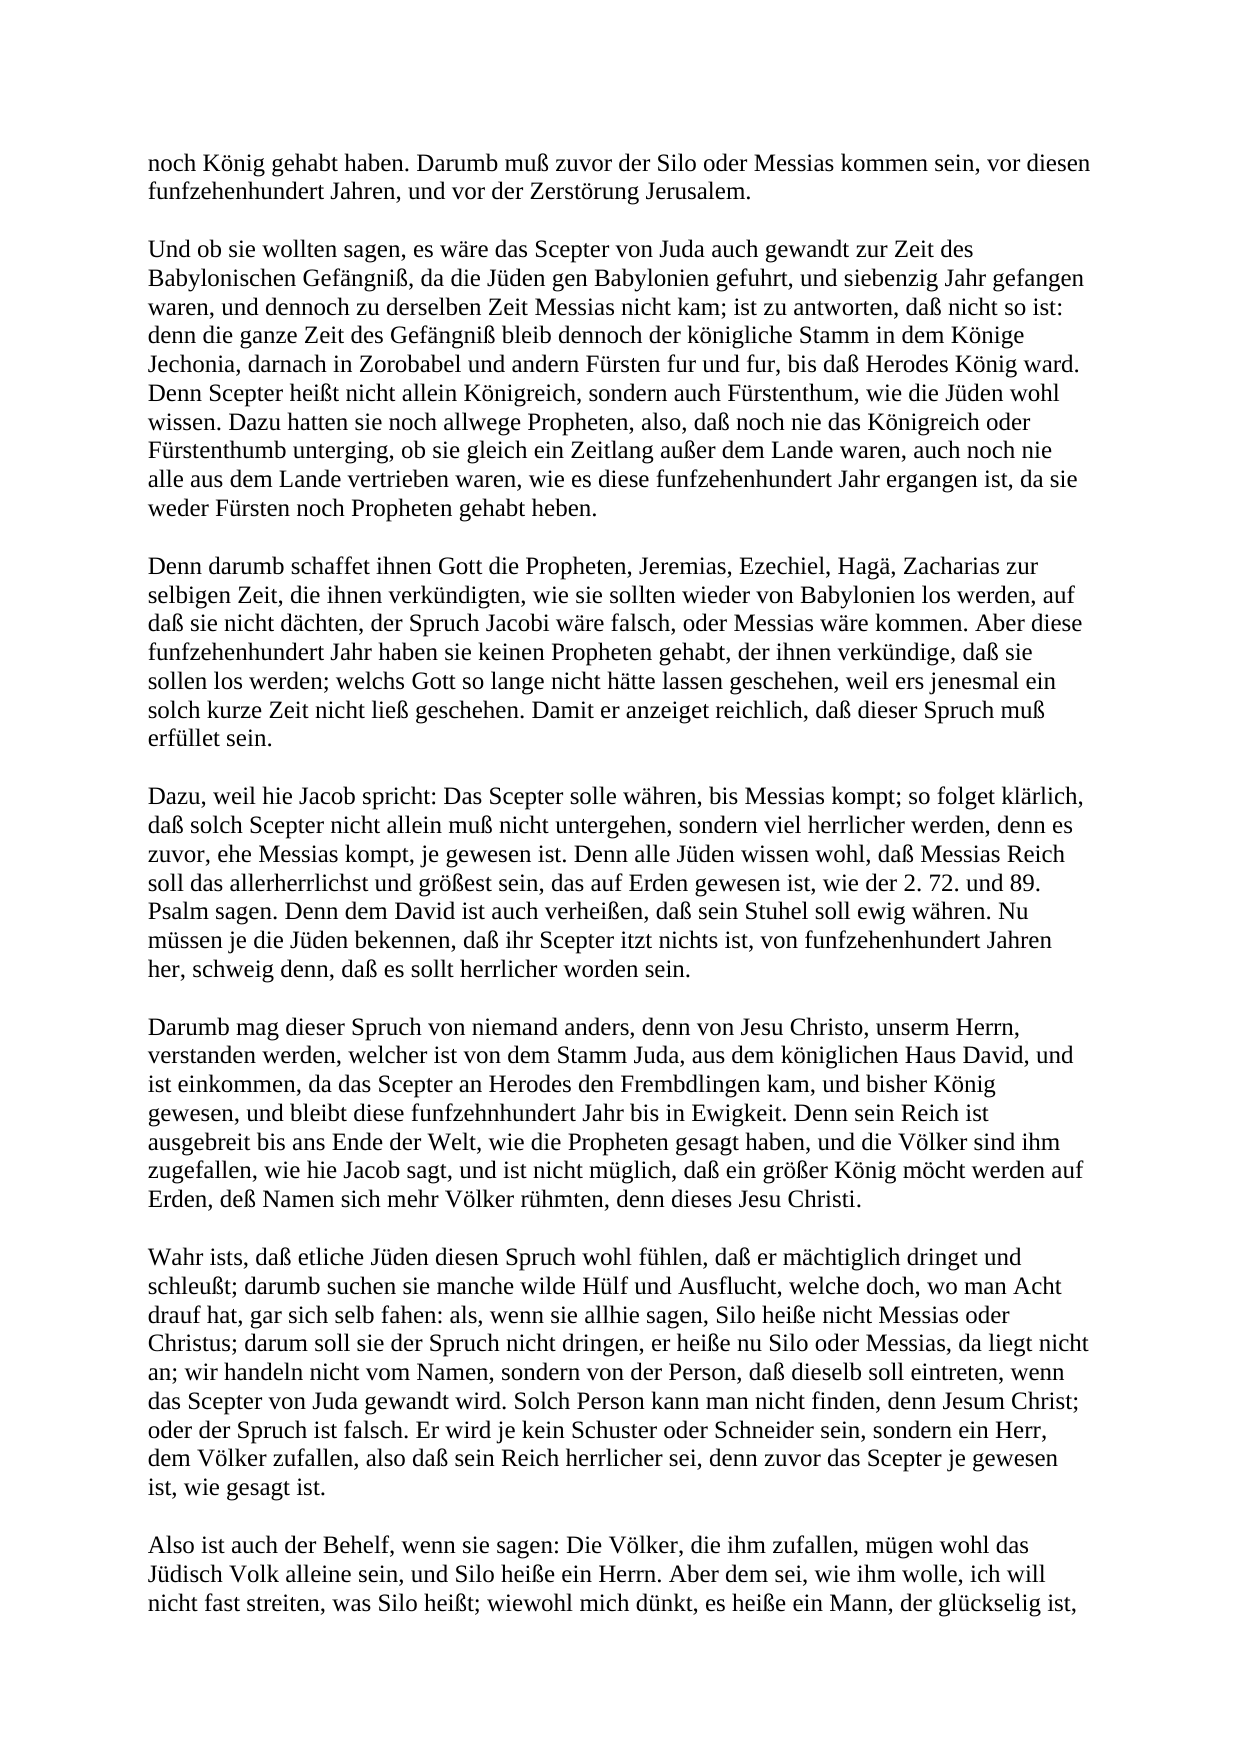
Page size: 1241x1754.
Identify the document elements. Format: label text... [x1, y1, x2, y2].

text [148, 1530, 1093, 1616]
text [148, 148, 1093, 205]
text Und ob sie wollten sagen, es wäre das Scepter von Juda auch gewandt zur Zeit des Babylonischen Gefängniß, da die Jüden gen Babylonien gefuhrt, und siebenzig Jahr gefangen waren, und dennoch zu derselben Zeit Messias nicht kam; ist zu antworten, daß nicht so ist: denn die ganze Zeit des Gefängniß bleib dennoch der königliche Stamm in dem Könige Jechonia, darnach in Zorobabel und andern Fürsten fur und fur, bis daß Herodes König ward. Denn Scepter heißt nicht allein Königreich, sondern auch Fürstenthum, wie die Jüden wohl wissen. Dazu hatten sie noch allwege Propheten, also, daß noch nie das Königreich oder Fürstenthumb unterging, ob sie gleich ein Zeitlang außer dem Lande waren, auch noch nie alle aus dem Lande vertrieben waren, wie es diese funfzehenhundert Jahr ergangen ist, da sie weder Fürsten noch Propheten gehabt heben. [148, 234, 1093, 522]
text Wahr ists, daß etliche Jüden diesen Spruch wohl fühlen, daß er mächtiglich dringet und schleußt; darumb suchen sie manche wilde Hülf und Ausflucht, welche doch, wo man Acht drauf hat, gar sich selb fahen: als, wenn sie allhie sagen, Silo heiße nicht Messias oder Christus; darum soll sie der Spruch nicht dringen, er heiße nu Silo oder Messias, da liegt nicht an; wir handeln nicht vom Namen, sondern von der Person, daß dieselb soll eintreten, wenn das Scepter von Juda gewandt wird. Solch Person kann man nicht finden, denn Jesum Christ; oder der Spruch ist falsch. Er wird je kein Schuster oder Schneider sein, sondern ein Herr, dem Völker zufallen, also daß sein Reich herrlicher sei, denn zuvor das Scepter je gewesen ist, wie gesagt ist. [148, 1242, 1093, 1501]
text Dazu, weil hie Jacob spricht: Das Scepter solle währen, bis Messias kompt; so folget klärlich, daß solch Scepter nicht allein muß nicht untergehen, sondern viel herrlicher werden, denn es zuvor, ehe Messias kompt, je gewesen ist. Denn alle Jüden wissen wohl, daß Messias Reich soll das allerherrlichst und größest sein, das auf Erden gewesen ist, wie der 2. 72. und 89. Psalm sagen. Denn dem David ist auch verheißen, daß sein Stuhel soll ewig währen. Nu müssen je die Jüden bekennen, daß ihr Scepter itzt nichts ist, von funfzehenhundert Jahren her, schweig denn, daß es sollt herrlicher worden sein. [148, 781, 1093, 983]
text Darumb mag dieser Spruch von niemand anders, denn von Jesu Christo, unserm Herrn, verstanden werden, welcher ist von dem Stamm Juda, aus dem königlichen Haus David, und ist einkommen, da das Scepter an Herodes den Frembdlingen kam, und bisher König gewesen, und bleibt diese funfzehnhundert Jahr bis in Ewigkeit. Denn sein Reich ist ausgebreit bis ans Ende der Welt, wie die Propheten gesagt haben, und die Völker sind ihm zugefallen, wie hie Jacob sagt, und ist nicht müglich, daß ein größer König möcht werden auf Erden, deß Namen sich mehr Völker rühmten, denn dieses Jesu Christi. [148, 1012, 1093, 1213]
text Denn darumb schaffet ihnen Gott die Propheten, Jeremias, Ezechiel, Hagä, Zacharias zur selbigen Zeit, die ihnen verkündigten, wie sie sollten wieder von Babylonien los werden, auf daß sie nicht dächten, der Spruch Jacobi wäre falsch, oder Messias wäre kommen. Aber diese funfzehenhundert Jahr haben sie keinen Propheten gehabt, der ihnen verkündige, daß sie sollen los werden; welchs Gott so lange nicht hätte lassen geschehen, weil ers jenesmal ein solch kurze Zeit nicht ließ geschehen. Damit er anzeiget reichlich, daß dieser Spruch muß erfüllet sein. [148, 551, 1093, 752]
